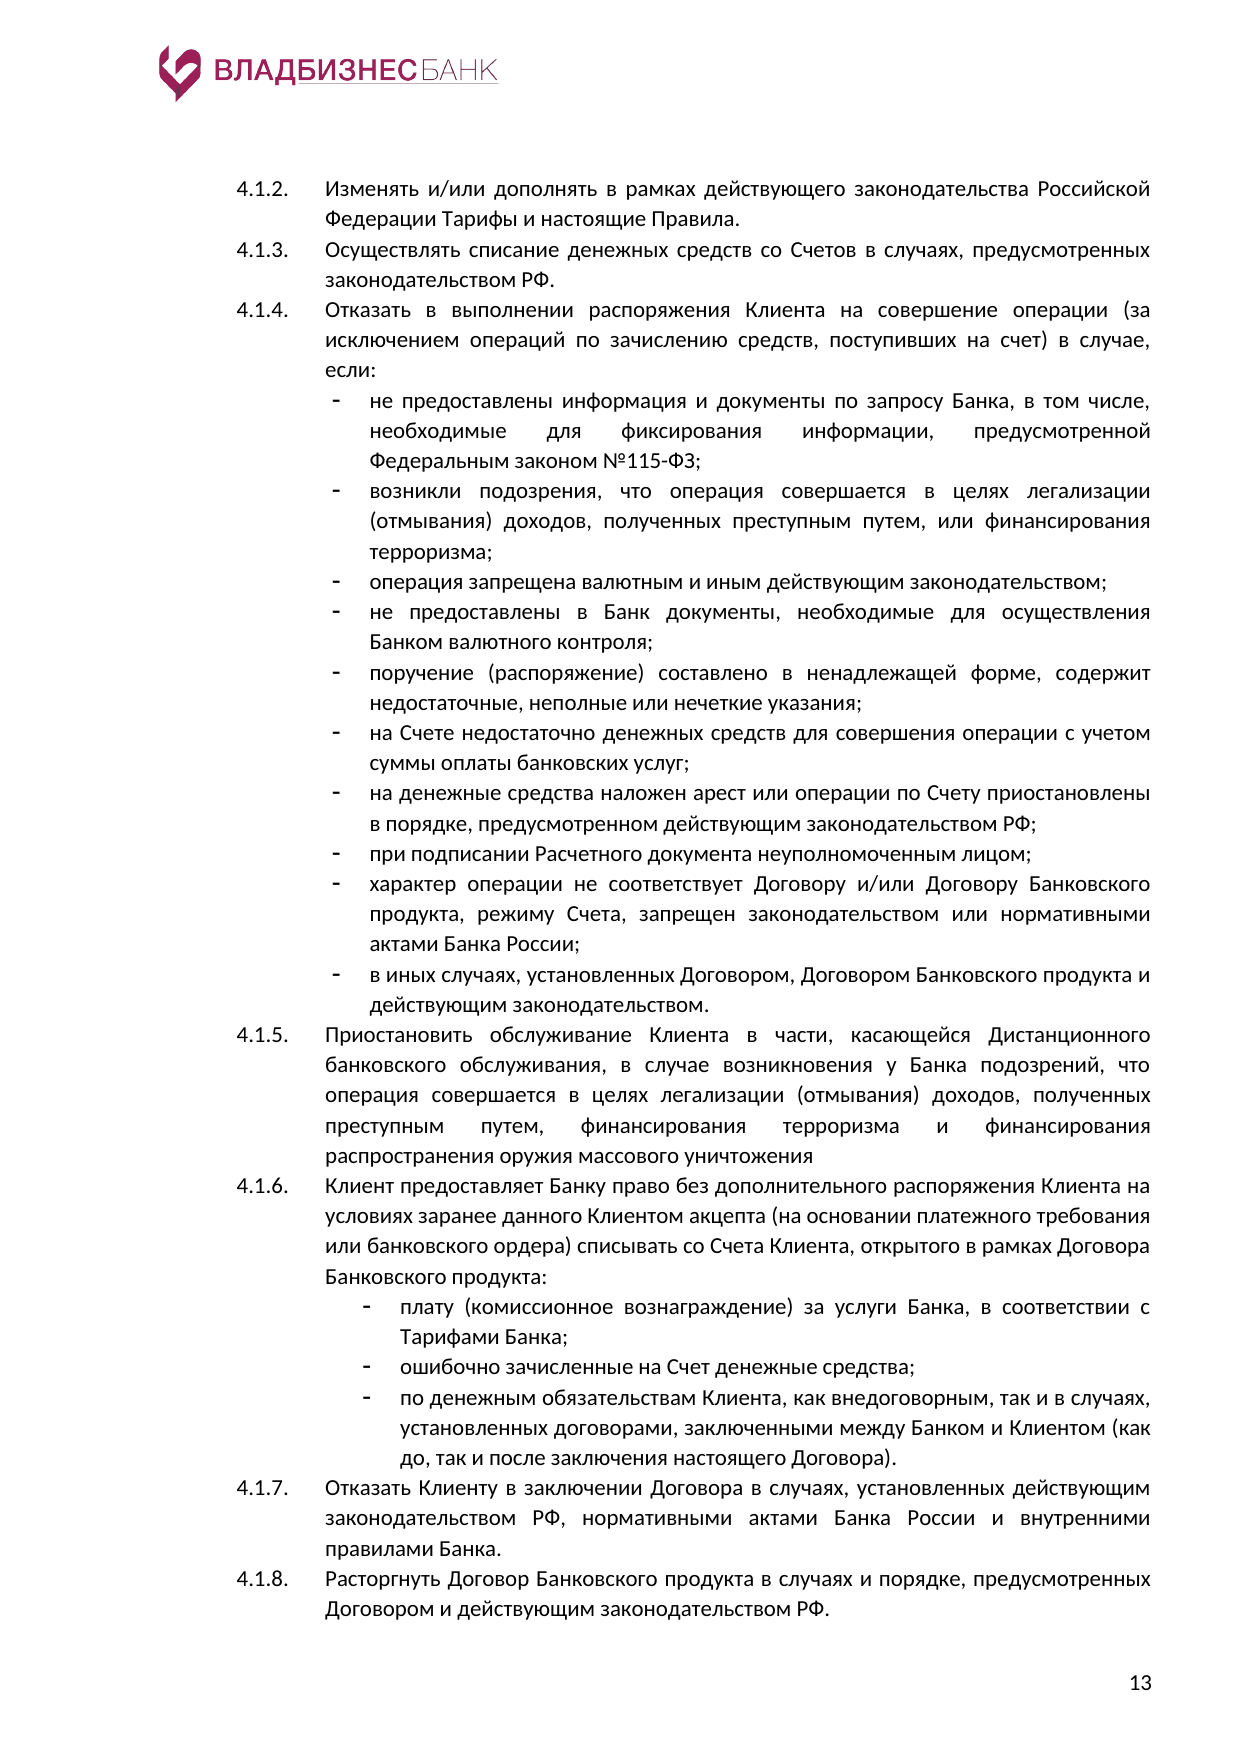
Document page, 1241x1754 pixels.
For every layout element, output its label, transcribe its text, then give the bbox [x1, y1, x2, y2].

list Клиент предоставляет Банку право без дополнительного распоряжения Клиента на условиях заранее данного Клиентом акцепта (на основании платежного требования или банковского ордера) списывать со Счета Клиента, открытого в рамках Договора Банковского продукта: [236, 1171, 1152, 1290]
list Отказать Клиенту в заключении Договора в случаях, установленных действующим законодательством РФ, нормативными актами Банка России и внутренними правилами Банка. [236, 1473, 1152, 1562]
list Осуществлять списание денежных средств со Счетов в случаях, предусмотренных законодательством РФ. [236, 235, 1152, 293]
list по денежным обязательствам Клиента, как внедоговорным, так и в случаях, установленных договорами, заключенными между Банком и Клиентом (как до, так и после заключения настоящего Договора). [362, 1383, 1152, 1471]
list не предоставлены информация и документы по запросу Банка, в том числе, необходимые для фиксирования информации, предусмотренной Федеральным законом №115-ФЗ; [332, 386, 1152, 474]
list при подписании Расчетного документа неуполномоченным лицом; [332, 839, 1152, 867]
list в иных случаях, установленных Договором, Договором Банковского продукта и действующим законодательством. [332, 960, 1152, 1018]
list характер операции не соответствует Договору и/или Договору Банковского продукта, режиму Счета, запрещен законодательством или нормативными актами Банка России; [332, 869, 1152, 957]
picture [118, 44, 539, 104]
list Отказать в выполнении распоряжения Клиента на совершение операции (за исключением операций по зачислению средств, поступивших на счет) в случае, если: [236, 295, 1152, 383]
list Изменять и/или дополнять в рамках действующего законодательства Российской Федерации Тарифы и настоящие Правила. [236, 174, 1152, 232]
list Приостановить обслуживание Клиента в части, касающейся Дистанционного банковского обслуживания, в случае возникновения у Банка подозрений, что операция совершается в целях легализации (отмывания) доходов, полученных преступным путем, финансирования терроризма и финансирования распространения оружия массового уничтожения [236, 1020, 1152, 1169]
list ошибочно зачисленные на Счет денежные средства; [362, 1352, 1152, 1380]
list на Счете недостаточно денежных средств для совершения операции с учетом суммы оплаты банковских услуг; [332, 718, 1152, 776]
list Расторгнуть Договор Банковского продукта в случаях и порядке, предусмотренных Договором и действующим законодательством РФ. [236, 1564, 1152, 1622]
list на денежные средства наложен арест или операции по Счету приостановлены в порядке, предусмотренном действующим законодательством РФ; [332, 778, 1152, 837]
list операция запрещена валютным и иным действующим законодательством; [332, 567, 1152, 595]
list поручение (распоряжение) составлено в ненадлежащей форме, содержит недостаточные, неполные или нечеткие указания; [332, 658, 1152, 716]
list возникли подозрения, что операция совершается в целях легализации (отмывания) доходов, полученных преступным путем, или финансирования терроризма; [332, 476, 1152, 565]
list плату (комиссионное вознаграждение) за услуги Банка, в соответствии с Тарифами Банка; [362, 1292, 1152, 1350]
list не предоставлены в Банк документы, необходимые для осуществления Банком валютного контроля; [332, 597, 1152, 655]
